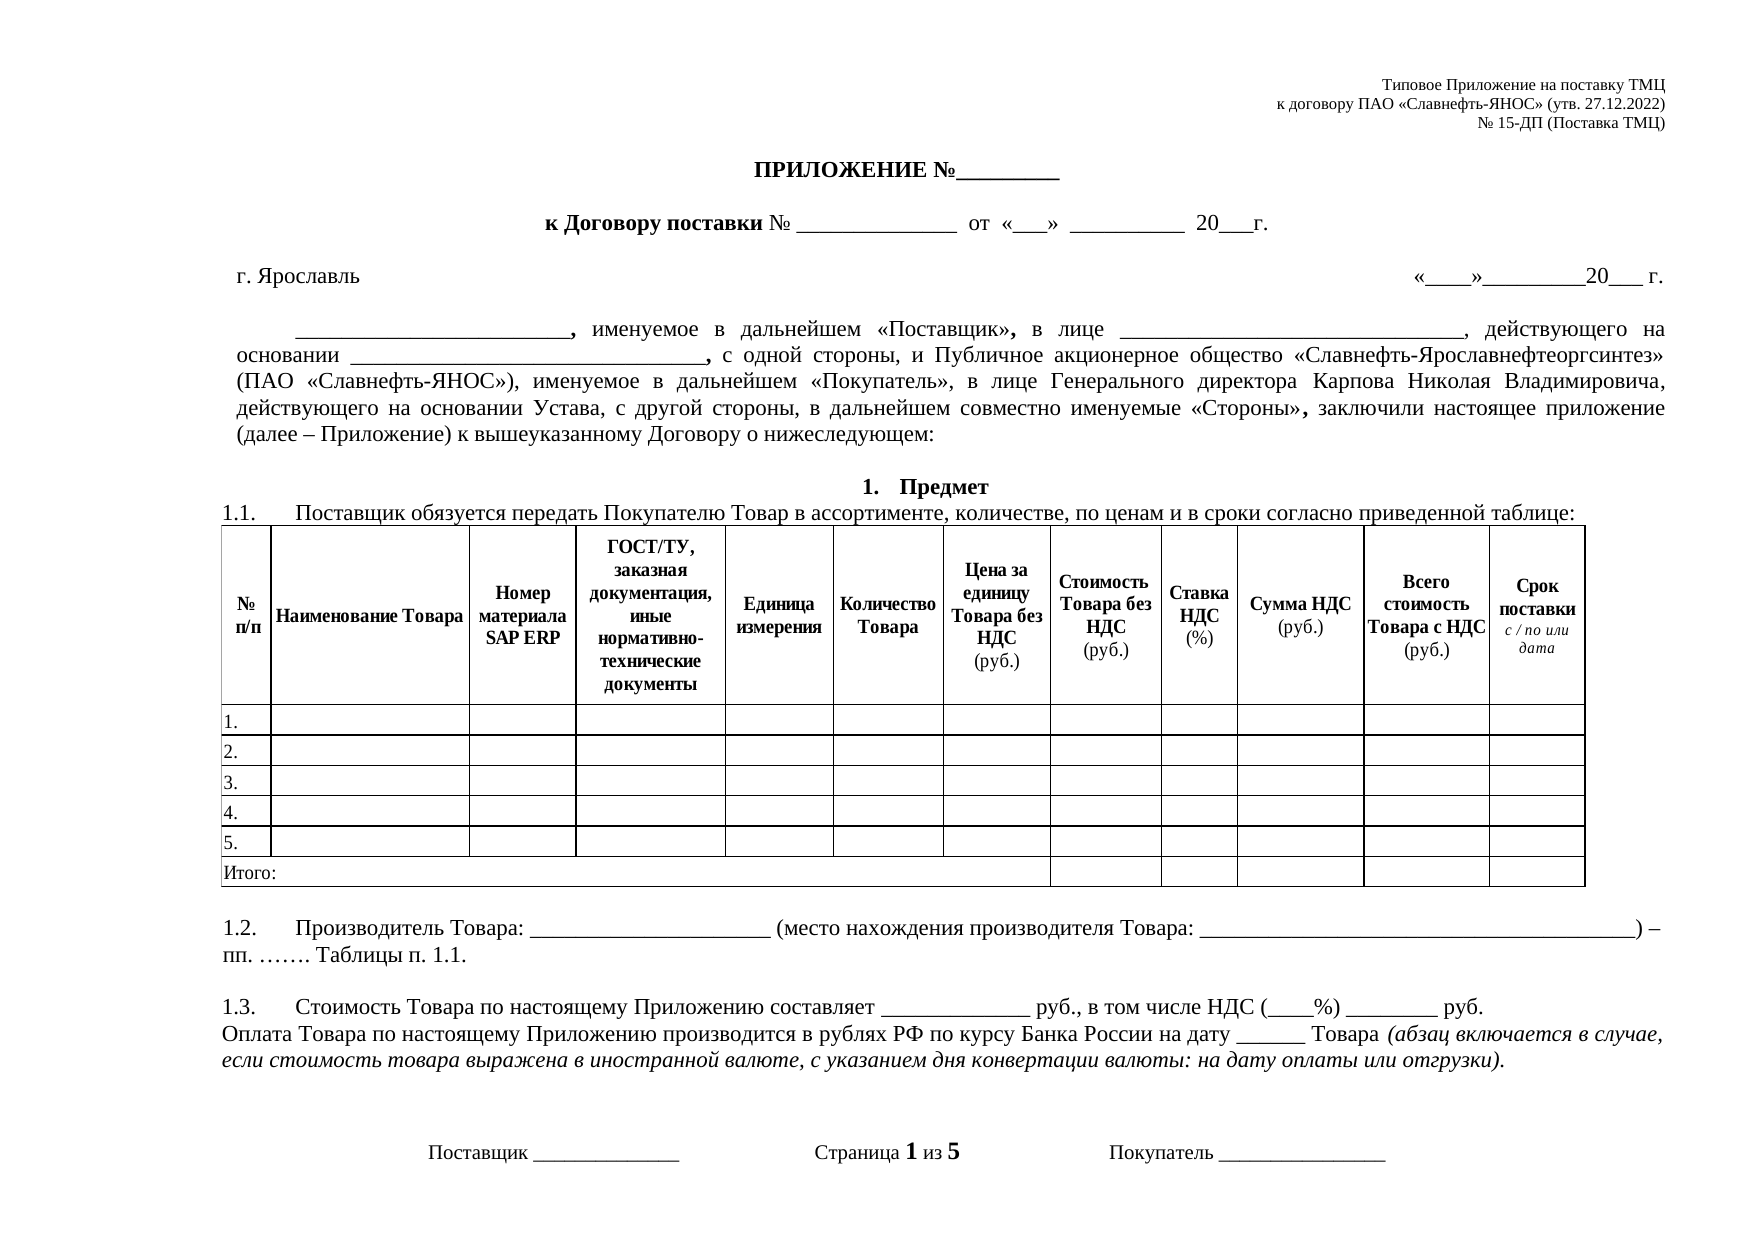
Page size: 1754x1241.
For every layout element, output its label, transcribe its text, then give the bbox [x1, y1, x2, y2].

text ________________________, именуемое в дальнейшем «Поставщик», в лице ______________________________, действующего на основании _______________________________, с одной стороны, и Публичное акционерное общество «Славнефть-Ярославнефтеоргсинтез» (ПАО «Славнефть-ЯНОС»), именуемое в дальнейшем «Покупатель», в лице Генерального директора Карпова Николая Владимировича, действующего на основании Устава, с другой стороны, в дальнейшем совместно именуемые «Cтороны», заключили настоящее приложение (далее – Приложение) к вышеуказанному Договору о нижеследующем: [236, 315, 1665, 446]
text 1.1. Поставщик обязуется передать Покупателю Товар в ассортименте, количестве, по ценам и в сроки согласно приведенной таблице: [222, 499, 1665, 526]
text Оплата Товара по настоящему Приложению производится в рублях РФ по курсу Банка России на дату ______ Товара (абзац включается в случае, если стоимость товара выражена в иностранной валюте, с указанием дня конвертации валюты: на дату оплаты или отгрузки). [222, 1020, 1665, 1072]
text к Договору поставки № ______________ от «___» __________ 20___г. [148, 209, 1665, 236]
text г. Ярославль «____»_________20___ г. [236, 262, 1665, 288]
text 1.3. Стоимость Товара по настоящему Приложению составляет _____________ руб., в том числе НДС (____%) ________ руб. [222, 993, 1665, 1020]
list Предмет [185, 473, 1665, 499]
list 1.2. Производитель Товара: _____________________ (место нахождения производителя Товара: ______________________________________) – пп. ……. Таблицы п. 1.1. [223, 914, 1665, 967]
text ПРИЛОЖЕНИЕ №_________ [148, 157, 1665, 183]
